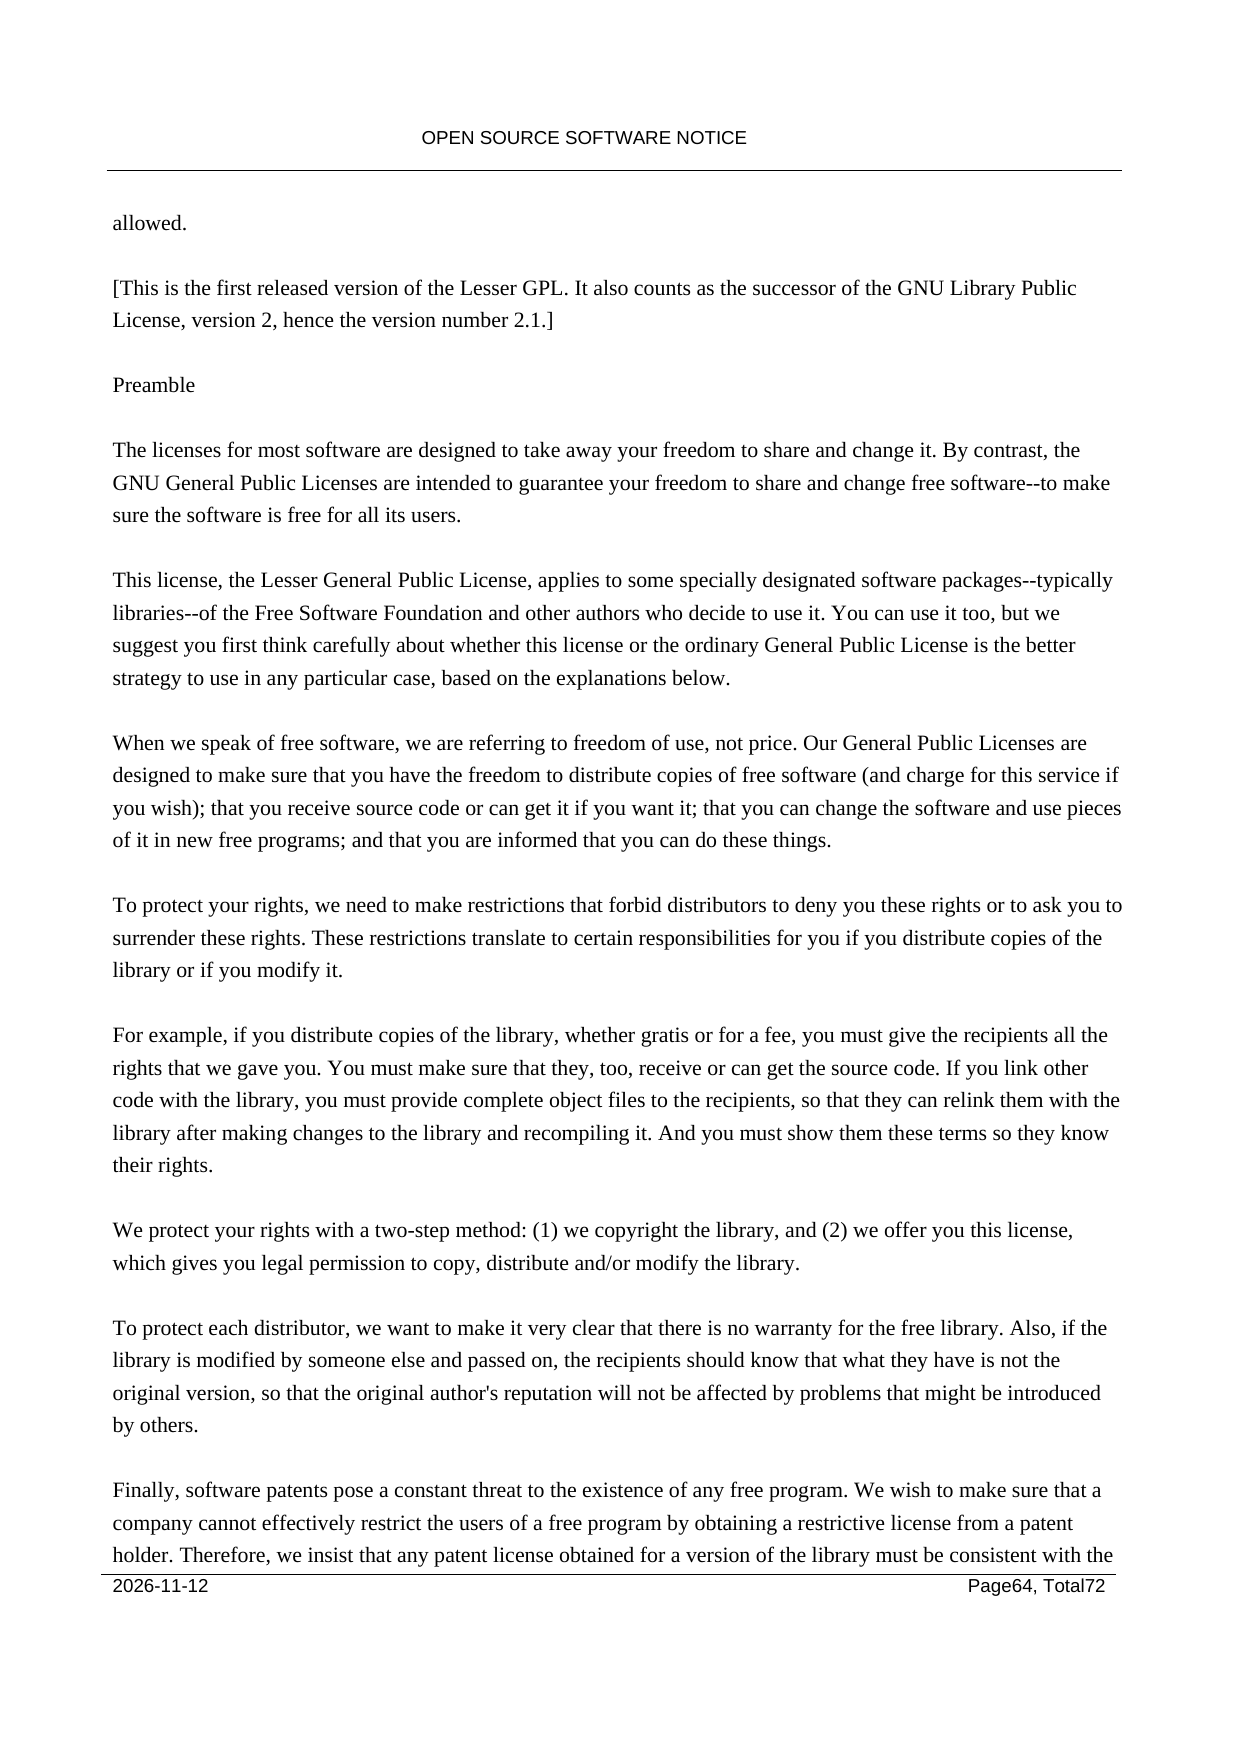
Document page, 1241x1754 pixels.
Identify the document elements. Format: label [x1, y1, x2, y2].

text [112, 206, 1128, 1571]
